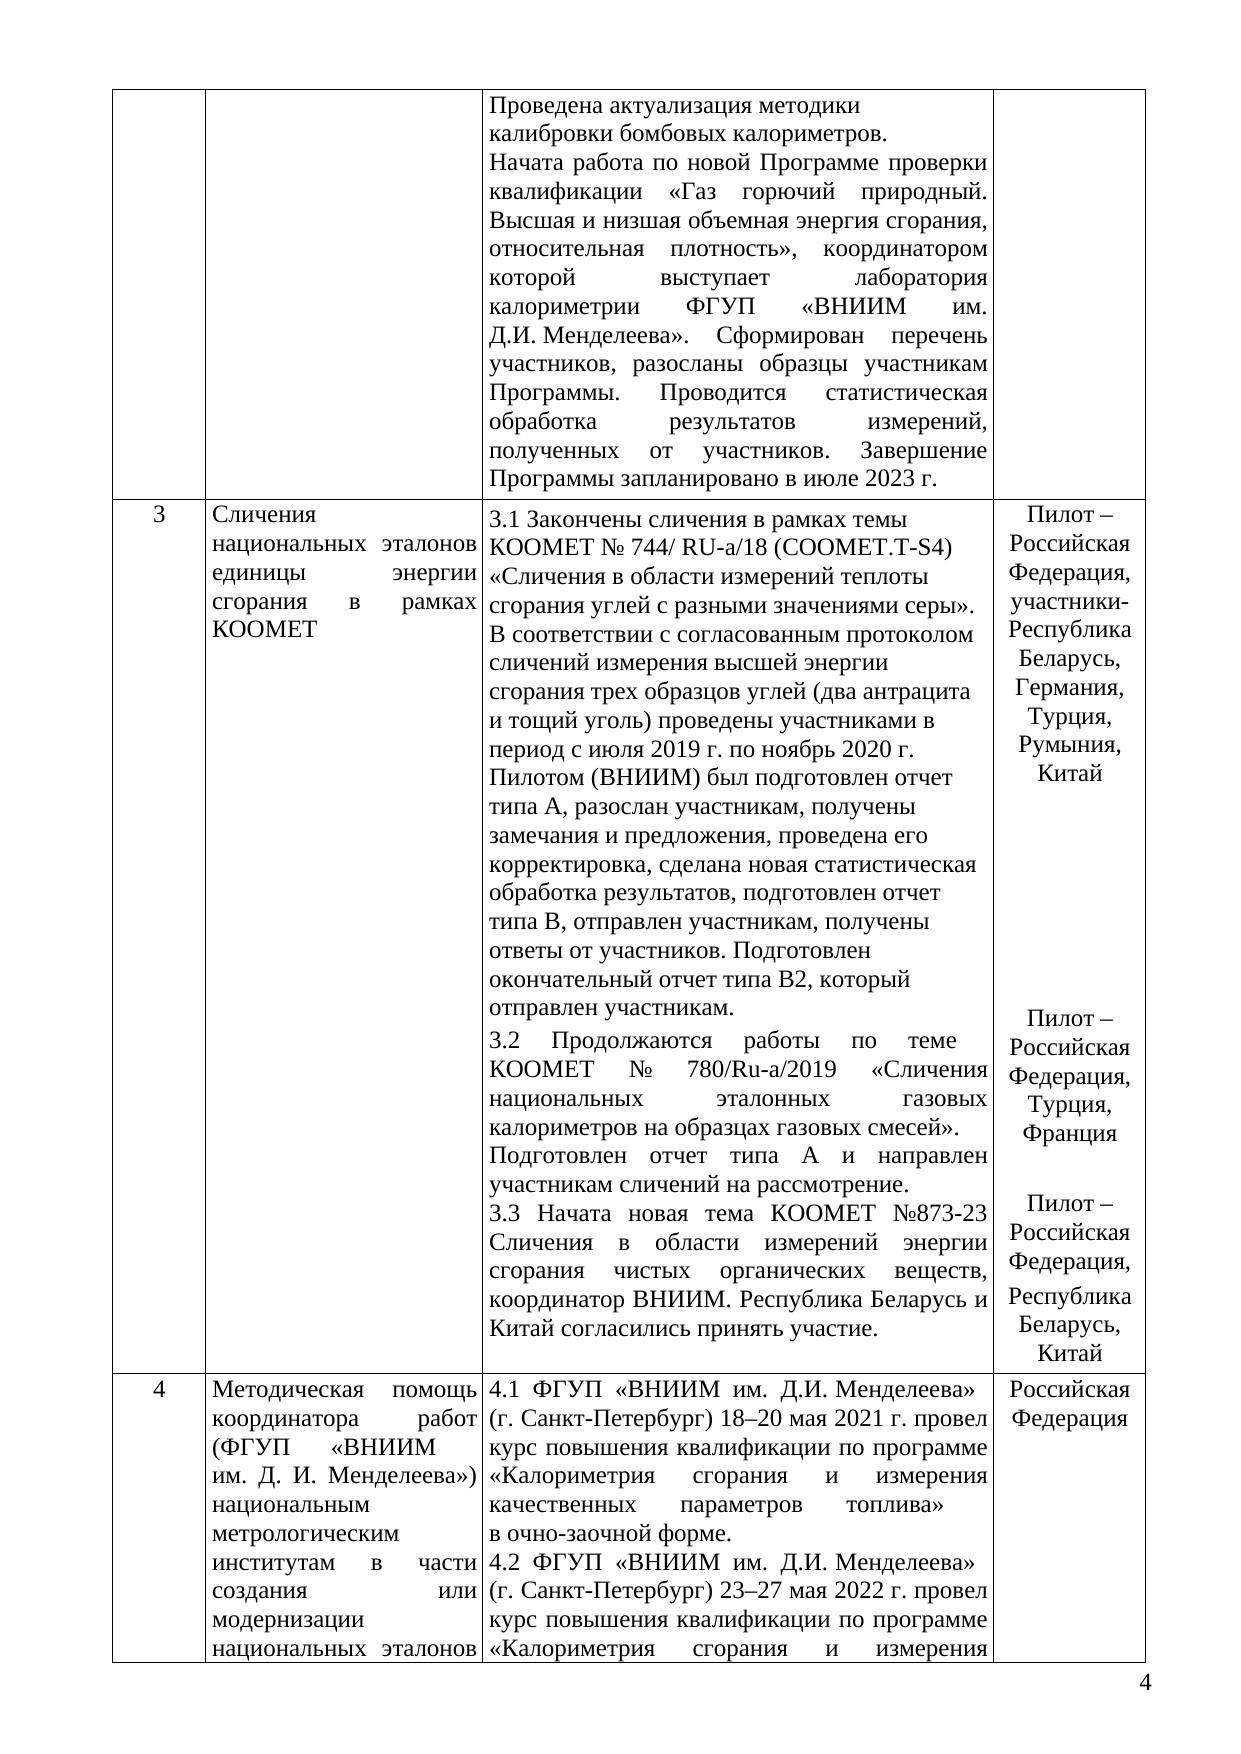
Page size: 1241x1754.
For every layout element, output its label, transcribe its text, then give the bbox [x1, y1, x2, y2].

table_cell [994, 90, 1145, 498]
table_cell Сличения национальных эталонов единицы энергии сгорания в рамках КООМЕТ [206, 500, 482, 1373]
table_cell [206, 1374, 482, 1662]
table_cell Пилот –Российская Федерация, участники-Республика Беларусь, Германия, Турция, Румыния, Китай Пилот –Российская Федерация, Турция, Франция Пилот –Российская Федерация, Республика Беларусь, Китай [994, 500, 1145, 1373]
table_cell 3.1 Закончены сличения в рамках темы КООМЕТ № 744/ RU-а/18 (COOMET.T-S4) «Сличения в области измерений теплоты сгорания углей с разными значениями серы». В соответствии с согласованным протоколом сличений измерения высшей энергии сгорания трех образцов углей (два антрацита и тощий уголь) проведены участниками в период с июля 2019 г. по ноябрь 2020 г. Пилотом (ВНИИМ) был подготовлен отчет типа А, разослан участникам, получены замечания и предложения, проведена его корректировка, сделана новая статистическая обработка результатов, подготовлен отчет типа В, отправлен участникам, получены ответы от участников. Подготовлен окончательный отчет типа В2, который отправлен участникам. 3.2 Продолжаются работы по теме КООМЕТ № 780/Ru-а/2019 «Сличения национальных эталонных газовых калориметров на образцах газовых смесей». Подготовлен отчет типа А и направлен участникам сличений на рассмотрение. 3.3 Начата новая тема КООМЕТ №873-23 Сличения в области измерений энергии сгорания чистых органических веществ, координатор ВНИИМ. Республика Беларусь и Китай согласились принять участие. [483, 500, 993, 1373]
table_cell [994, 1374, 1145, 1662]
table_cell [483, 90, 993, 498]
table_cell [483, 1374, 993, 1662]
table_cell 3 [113, 500, 205, 1373]
table_cell 4 [113, 1374, 205, 1662]
